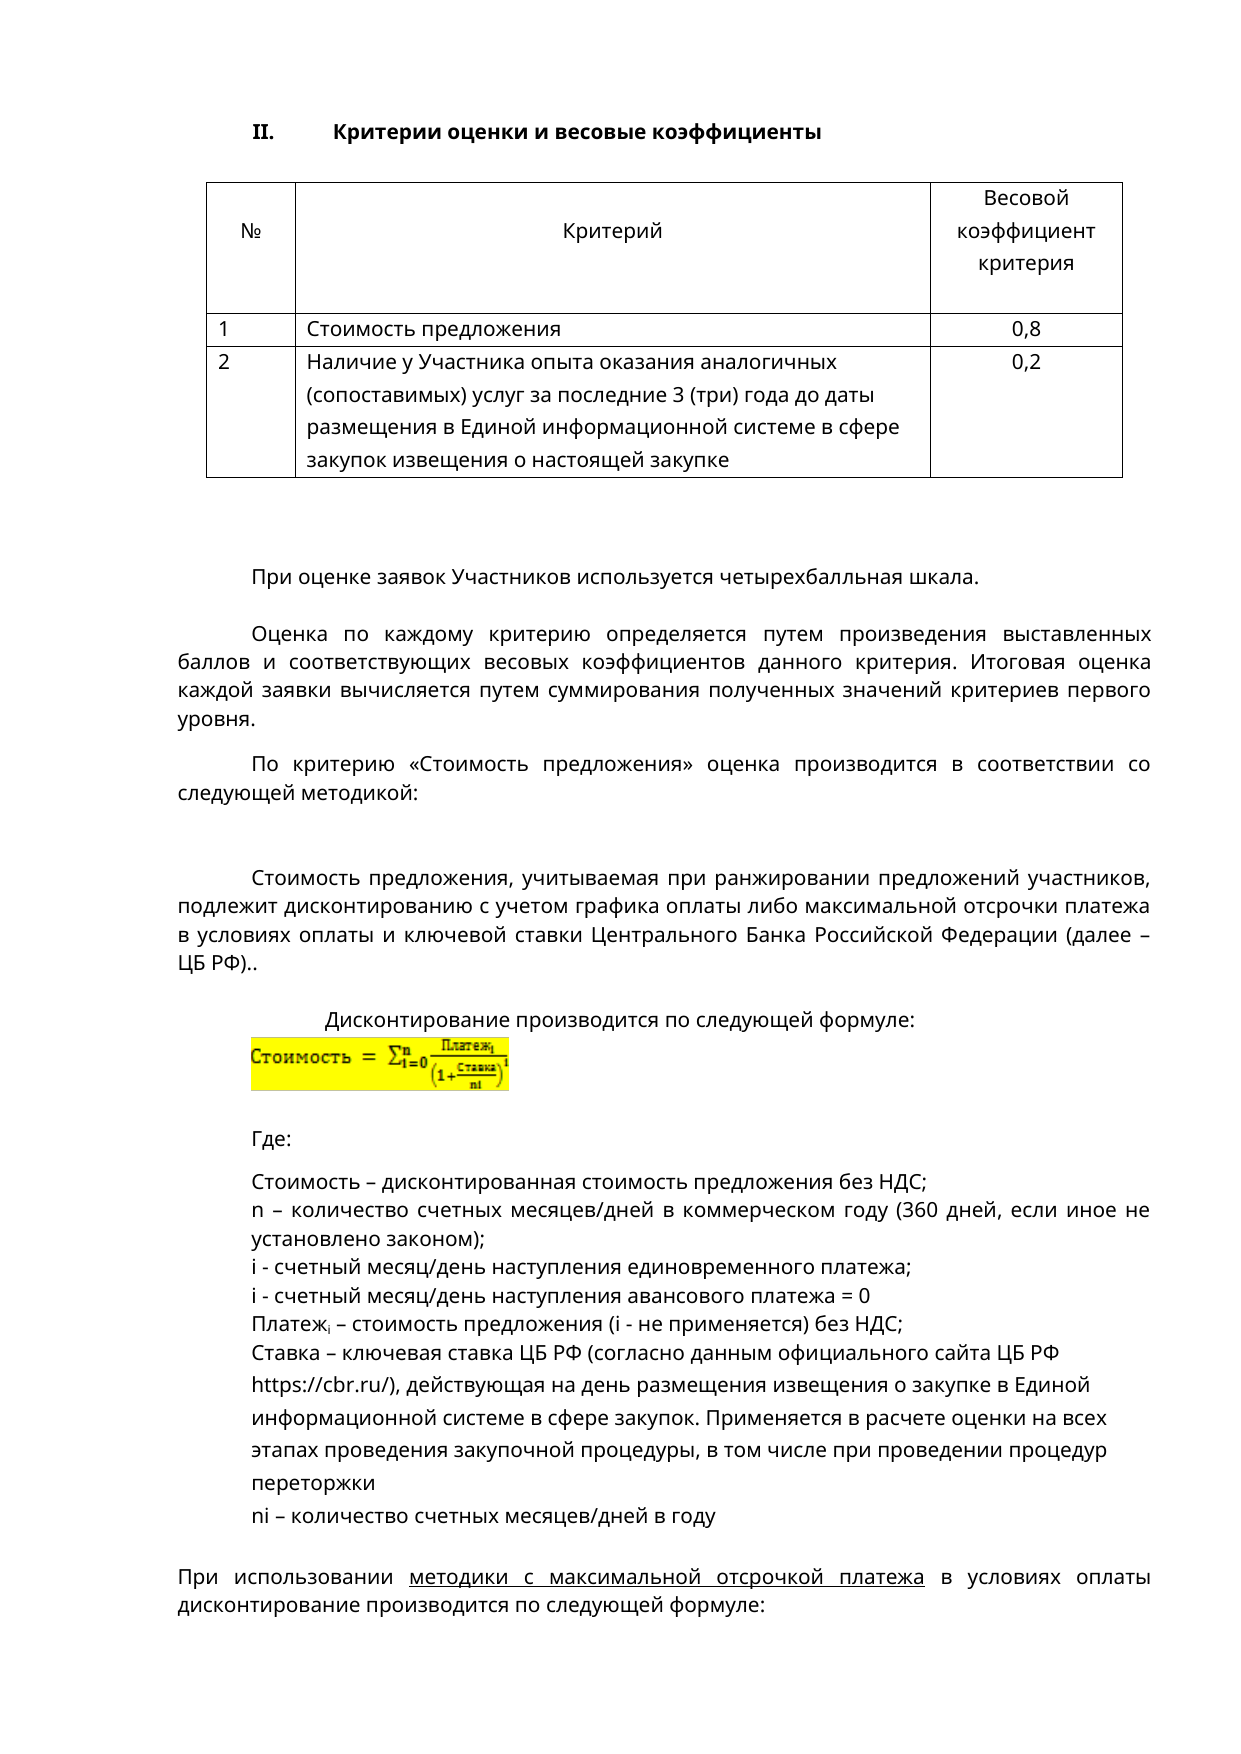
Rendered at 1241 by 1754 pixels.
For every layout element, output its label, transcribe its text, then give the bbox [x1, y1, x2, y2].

table_header № [207, 183, 295, 313]
text Где: [251, 1124, 1152, 1153]
text i - счетный месяц/день наступления единовременного платежа; [251, 1252, 1152, 1281]
text При использовании методики с максимальной отсрочкой платежа в условиях оплаты дисконтирование производится по следующей формуле: [177, 1562, 1152, 1619]
text По критерию «Стоимость предложения» оценка производится в соответствии со следующей методикой: [177, 749, 1152, 806]
text ni – количество счетных месяцев/дней в году [251, 1501, 1152, 1529]
table_header Критерий [296, 183, 930, 313]
text n – количество счетных месяцев/дней в коммерческом году (360 дней, если иное не установлено законом); [251, 1196, 1152, 1252]
text Дисконтирование производится по следующей формуле: [251, 1005, 1152, 1034]
table_header Весовой коэффициент критерия [931, 183, 1122, 313]
table_cell 0,8 [931, 314, 1122, 346]
text Платежi – стоимость предложения (i - не применяется) без НДС; [251, 1309, 1152, 1338]
list Критерии оценки и весовые коэффициенты [252, 117, 1152, 146]
text При оценке заявок Участников используется четырехбалльная шкала. [177, 562, 1152, 590]
text Ставка – ключевая ставка ЦБ РФ (согласно данным официального сайта ЦБ РФ https://cbr.ru/), действующая на день размещения извещения о закупке в Единой информационной системе в сфере закупок. Применяется в расчете оценки на всех этапах проведения закупочной процедуры, в том числе при проведении процедур переторжки [251, 1338, 1152, 1497]
table_cell 2 [207, 347, 295, 477]
picture [251, 1033, 509, 1105]
table_cell Наличие у Участника опыта оказания аналогичных (сопоставимых) услуг за последние 3 (три) года до даты размещения в Единой информационной системе в сфере закупок извещения о настоящей закупке [296, 347, 930, 477]
table_cell Стоимость предложения [296, 314, 930, 346]
text Стоимость – дисконтированная стоимость предложения без НДС; [251, 1167, 1152, 1196]
text Стоимость предложения, учитываемая при ранжировании предложений участников, подлежит дисконтированию с учетом графика оплаты либо максимальной отсрочки платежа в условиях оплаты и ключевой ставки Центрального Банка Российской Федерации (далее – ЦБ РФ).. [177, 863, 1152, 977]
text i - счетный месяц/день наступления авансового платежа = 0 [251, 1281, 1152, 1309]
table_cell 1 [207, 314, 295, 346]
text Оценка по каждому критерию определяется путем произведения выставленных баллов и соответствующих весовых коэффициентов данного критерия. Итоговая оценка каждой заявки вычисляется путем суммирования полученных значений критериев первого уровня. [177, 619, 1152, 732]
table_cell 0,2 [931, 347, 1122, 477]
